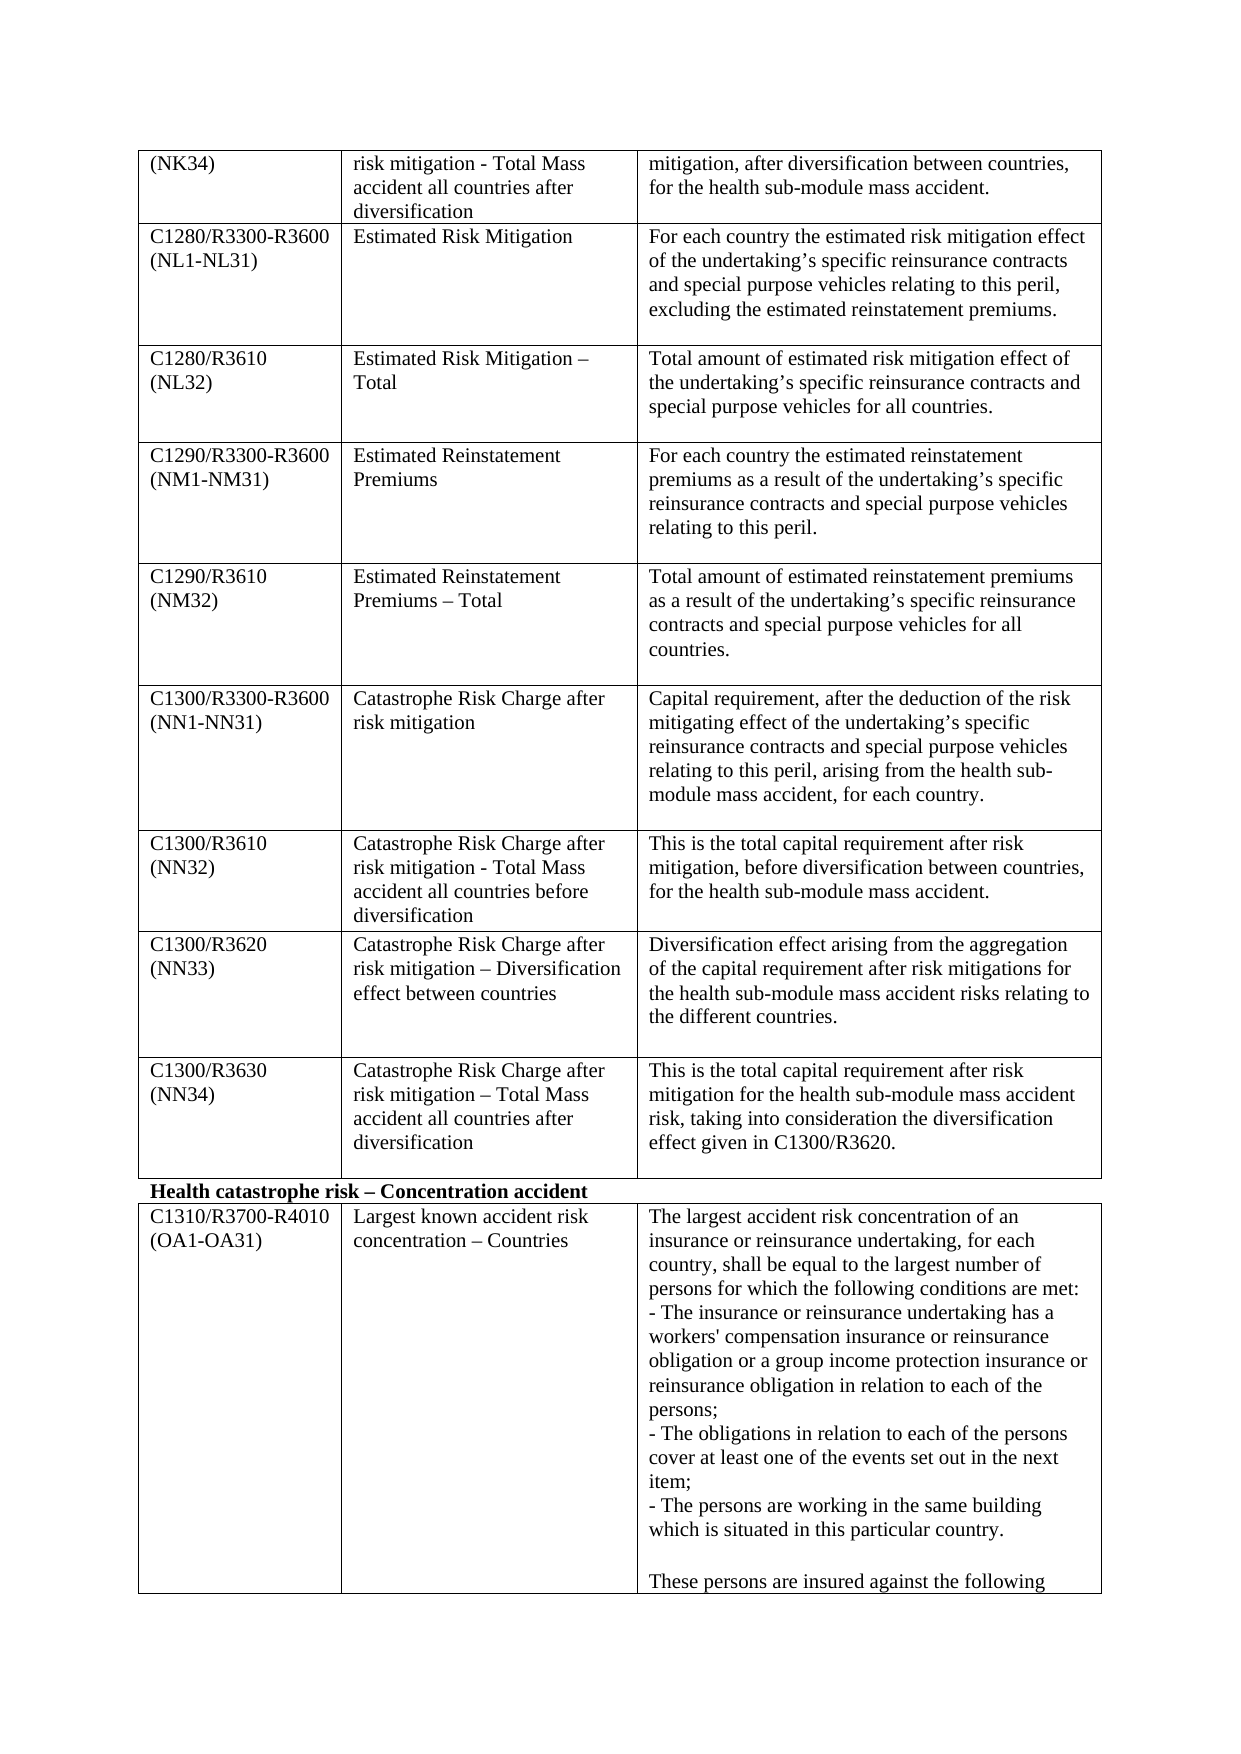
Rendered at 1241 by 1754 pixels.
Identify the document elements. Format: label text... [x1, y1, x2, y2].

table_cell Catastrophe Risk Charge after risk mitigation [342, 686, 637, 830]
table_cell Catastrophe Risk Charge after risk mitigation - Total Mass accident all countries before diversification [342, 831, 637, 931]
table_cell C1300/R3620 (NN33) [139, 932, 341, 1057]
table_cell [638, 1204, 1101, 1593]
table_cell C1300/R3610 (NN32) [139, 831, 341, 931]
table_cell Total amount of estimated reinstatement premiums as a result of the undertaking’s specific reinsurance contracts and special purpose vehicles for all countries. [638, 564, 1101, 684]
table_cell This is the total capital requirement after risk mitigation, before diversification between countries, for the health sub-module mass accident. [638, 831, 1101, 931]
table_cell For each country the estimated reinstatement premiums as a result of the undertaking’s specific reinsurance contracts and special purpose vehicles relating to this peril. [638, 443, 1101, 563]
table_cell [342, 1204, 637, 1593]
table_cell Catastrophe Risk Charge after risk mitigation – Diversification effect between countries [342, 932, 637, 1057]
table_cell This is the total capital requirement after risk mitigation for the health sub-module mass accident risk, taking into consideration the diversification effect given in C1300/R3620. [638, 1058, 1101, 1178]
table_cell Catastrophe Risk Charge after risk mitigation – Total Mass accident all countries after diversification [342, 1058, 637, 1178]
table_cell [139, 1204, 341, 1593]
table_cell C1280/R3610 (NL32) [139, 346, 341, 442]
table_cell Estimated Risk Mitigation – Total [342, 346, 637, 442]
table_cell Health catastrophe risk – Concentration accident [139, 1179, 1101, 1203]
table_cell C1300/R3630 (NN34) [139, 1058, 341, 1178]
table_cell Estimated Reinstatement Premiums – Total [342, 564, 637, 684]
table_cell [638, 151, 1101, 223]
table_cell C1290/R3610 (NM32) [139, 564, 341, 684]
table_cell Estimated Reinstatement Premiums [342, 443, 637, 563]
table_cell Capital requirement, after the deduction of the risk mitigating effect of the undertaking’s specific reinsurance contracts and special purpose vehicles relating to this peril, arising from the health sub-module mass accident, for each country. [638, 686, 1101, 830]
table_cell Diversification effect arising from the aggregation of the capital requirement after risk mitigations for the health sub-module mass accident risks relating to the different countries. [638, 932, 1101, 1057]
table_cell C1270/R3630 (NK34) [139, 151, 341, 223]
table_cell C1300/R3300-R3600 (NN1-NN31) [139, 686, 341, 830]
table_cell Estimated Risk Mitigation [342, 224, 637, 344]
table_cell C1280/R3300-R3600 (NL1-NL31) [139, 224, 341, 344]
table_cell C1290/R3300-R3600 (NM1-NM31) [139, 443, 341, 563]
table_cell For each country the estimated risk mitigation effect of the undertaking’s specific reinsurance contracts and special purpose vehicles relating to this peril, excluding the estimated reinstatement premiums. [638, 224, 1101, 344]
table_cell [342, 151, 637, 223]
table_cell Total amount of estimated risk mitigation effect of the undertaking’s specific reinsurance contracts and special purpose vehicles for all countries. [638, 346, 1101, 442]
